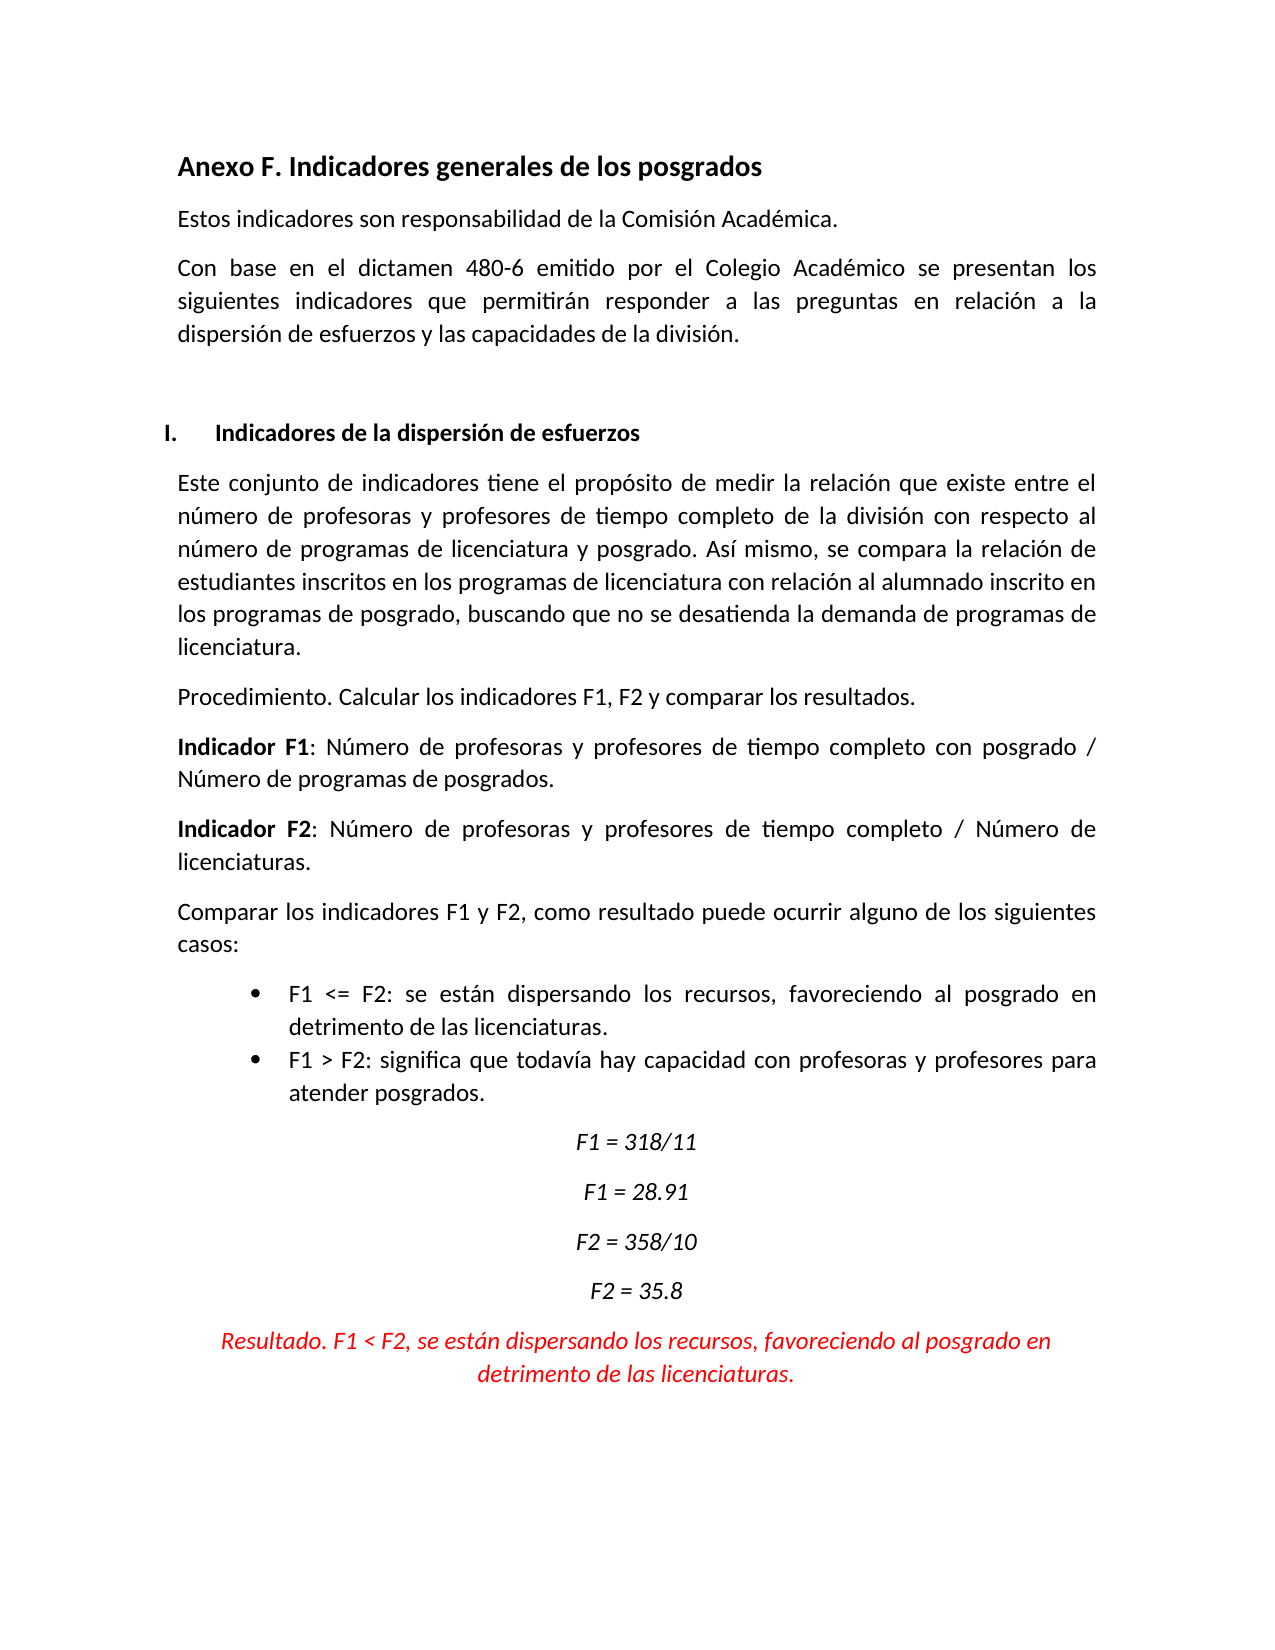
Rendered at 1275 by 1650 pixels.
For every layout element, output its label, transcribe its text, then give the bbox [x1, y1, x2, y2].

text Procedimiento. Calcular los indicadores F1, F2 y comparar los resultados. [177, 681, 1098, 712]
text F1 = 28.91 [177, 1176, 1098, 1207]
text Indicador F1: Número de profesoras y profesores de tiempo completo con posgrado / Número de programas de posgrados. [177, 731, 1098, 794]
text F1 = 318/11 [177, 1126, 1098, 1157]
text Resultado. F1 < F2, se están dispersando los recursos, favoreciendo al posgrado en detrimento de las licenciaturas. [177, 1325, 1098, 1388]
text Este conjunto de indicadores tiene el propósito de medir la relación que existe entre el número de profesoras y profesores de tiempo completo de la división con respecto al número de programas de licenciatura y posgrado. Así mismo, se compara la relación de estudiantes inscritos en los programas de licenciatura con relación al alumnado inscrito en los programas de posgrado, buscando que no se desatienda la demanda de programas de licenciatura. [177, 467, 1098, 662]
text F2 = 358/10 [177, 1226, 1098, 1256]
text Indicador F2: Número de profesoras y profesores de tiempo completo / Número de licenciaturas. [177, 813, 1098, 877]
text Comparar los indicadores F1 y F2, como resultado puede ocurrir alguno de los siguientes casos: [177, 896, 1098, 959]
text Estos indicadores son responsabilidad de la Comisión Académica. [177, 203, 1098, 233]
list F1 <= F2: se están dispersando los recursos, favoreciendo al posgrado en detrimento de las licenciaturas. [251, 978, 1098, 1042]
list Indicadores de la dispersión de esfuerzos [177, 417, 1098, 448]
text F2 = 35.8 [177, 1275, 1098, 1306]
text Con base en el dictamen 480-6 emitido por el Colegio Académico se presentan los siguientes indicadores que permitirán responder a las preguntas en relación a la dispersión de esfuerzos y las capacidades de la división. [177, 252, 1098, 349]
text Anexo F. Indicadores generales de los posgrados [177, 148, 1098, 183]
list F1 > F2: significa que todavía hay capacidad con profesoras y profesores para atender posgrados. [251, 1044, 1098, 1107]
